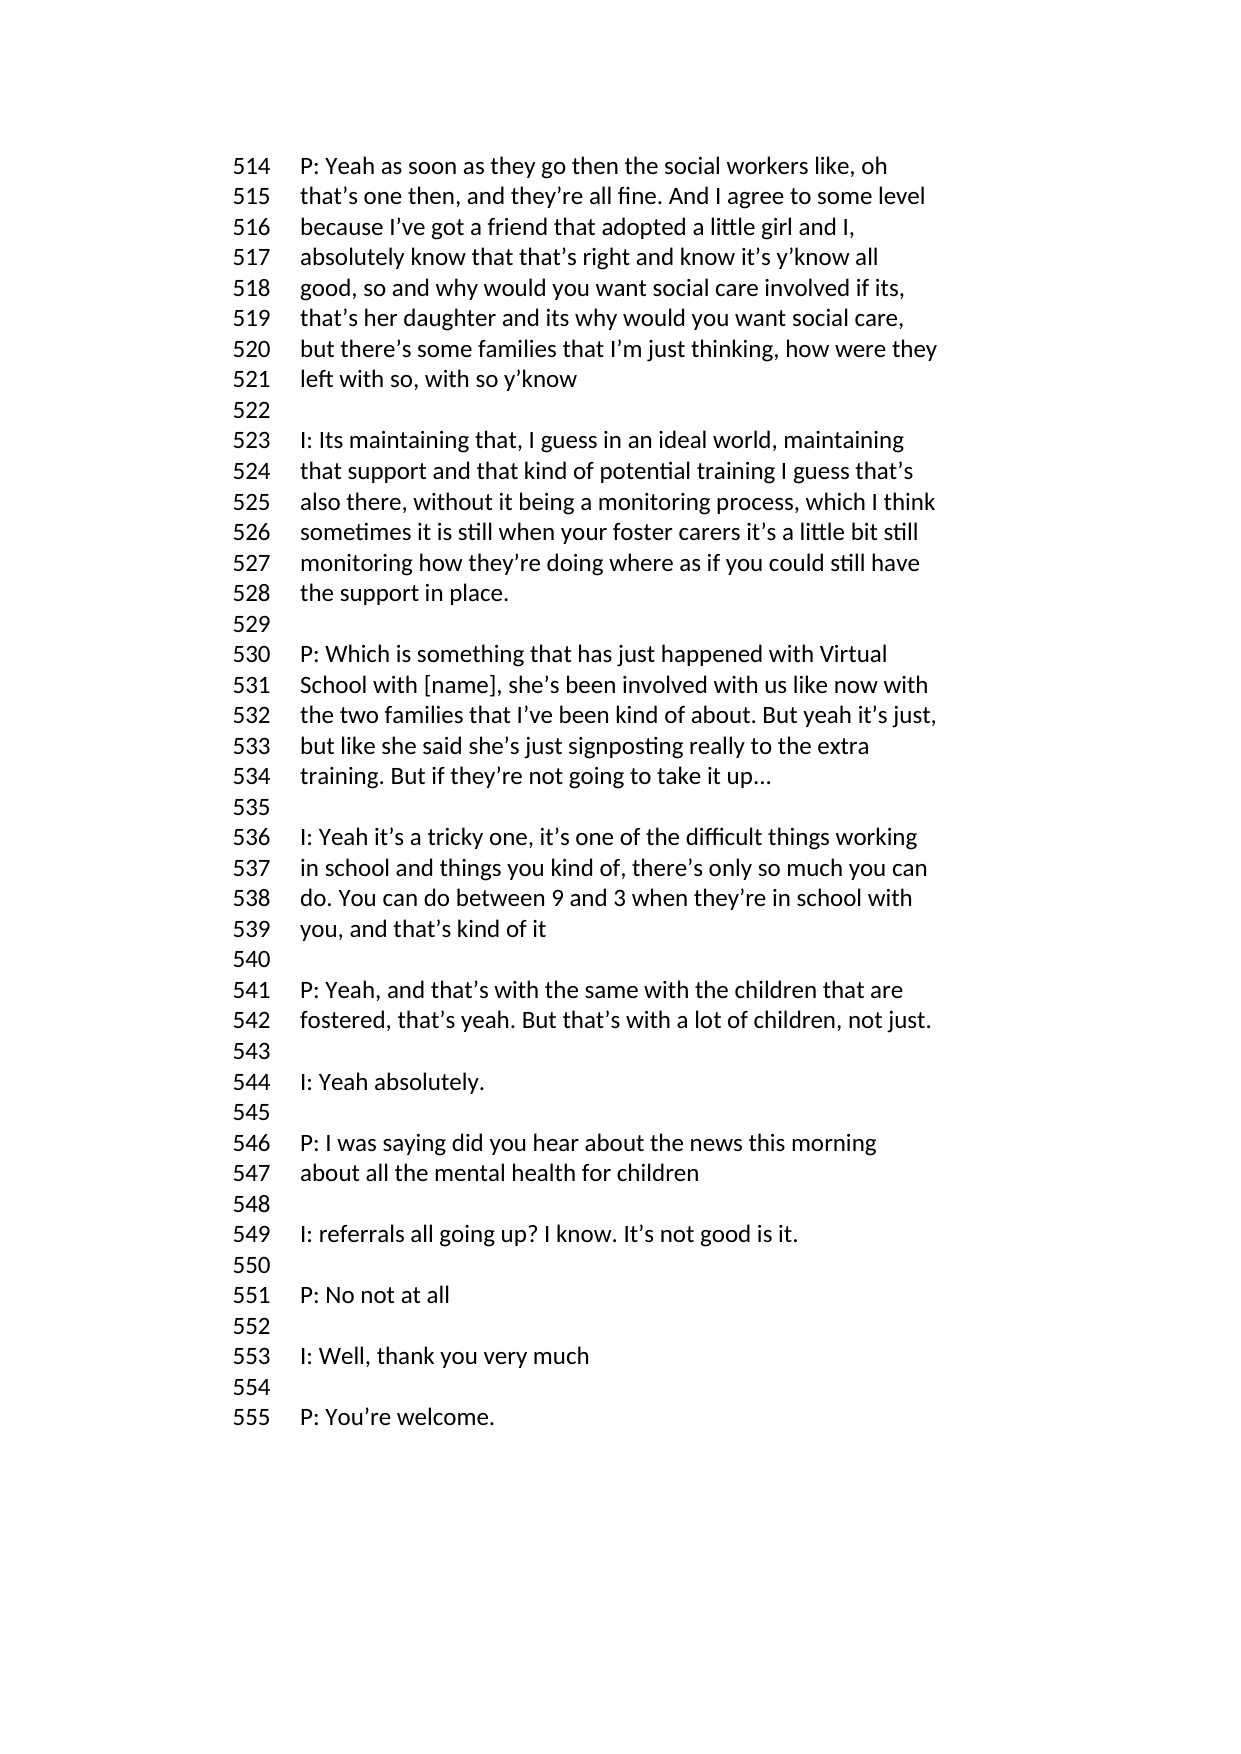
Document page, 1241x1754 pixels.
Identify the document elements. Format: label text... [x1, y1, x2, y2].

text P: Yeah, and that’s with the same with the children that are fostered, that’s yeah. But that’s with a lot of children, not just. [300, 974, 940, 1035]
text I: Yeah absolutely. [300, 1066, 940, 1096]
text I: Its maintaining that, I guess in an ideal world, maintaining that support and that kind of potential training I guess that’s also there, without it being a monitoring process, which I think sometimes it is still when your foster carers it’s a little bit still monitoring how they’re doing where as if you could still have the support in place. [300, 425, 940, 608]
text P: I was saying did you hear about the news this morning about all the mental health for children [300, 1127, 940, 1188]
text I: Well, thank you very much [300, 1340, 940, 1371]
text P: Which is something that has just happened with Virtual School with [name], she’s been involved with us like now with the two families that I’ve been kind of about. But yeah it’s just, but like she said she’s just signposting really to the extra training. But if they’re not going to take it up... [300, 638, 940, 791]
text I: Yeah it’s a tricky one, it’s one of the difficult things working in school and things you kind of, there’s only so much you can do. You can do between 9 and 3 when they’re in school with you, and that’s kind of it [300, 821, 940, 943]
text P: Yeah as soon as they go then the social workers like, oh that’s one then, and they’re all fine. And I agree to some level because I’ve got a friend that adopted a little girl and I, absolutely know that that’s right and know it’s y’know all good, so and why would you want social care involved if its, that’s her daughter and its why would you want social care, but there’s some families that I’m just thinking, how were they left with so, with so y’know [300, 150, 940, 394]
text P: No not at all [300, 1279, 940, 1310]
text P: You’re welcome. [300, 1401, 940, 1432]
text I: referrals all going up? I know. It’s not good is it. [300, 1218, 940, 1249]
